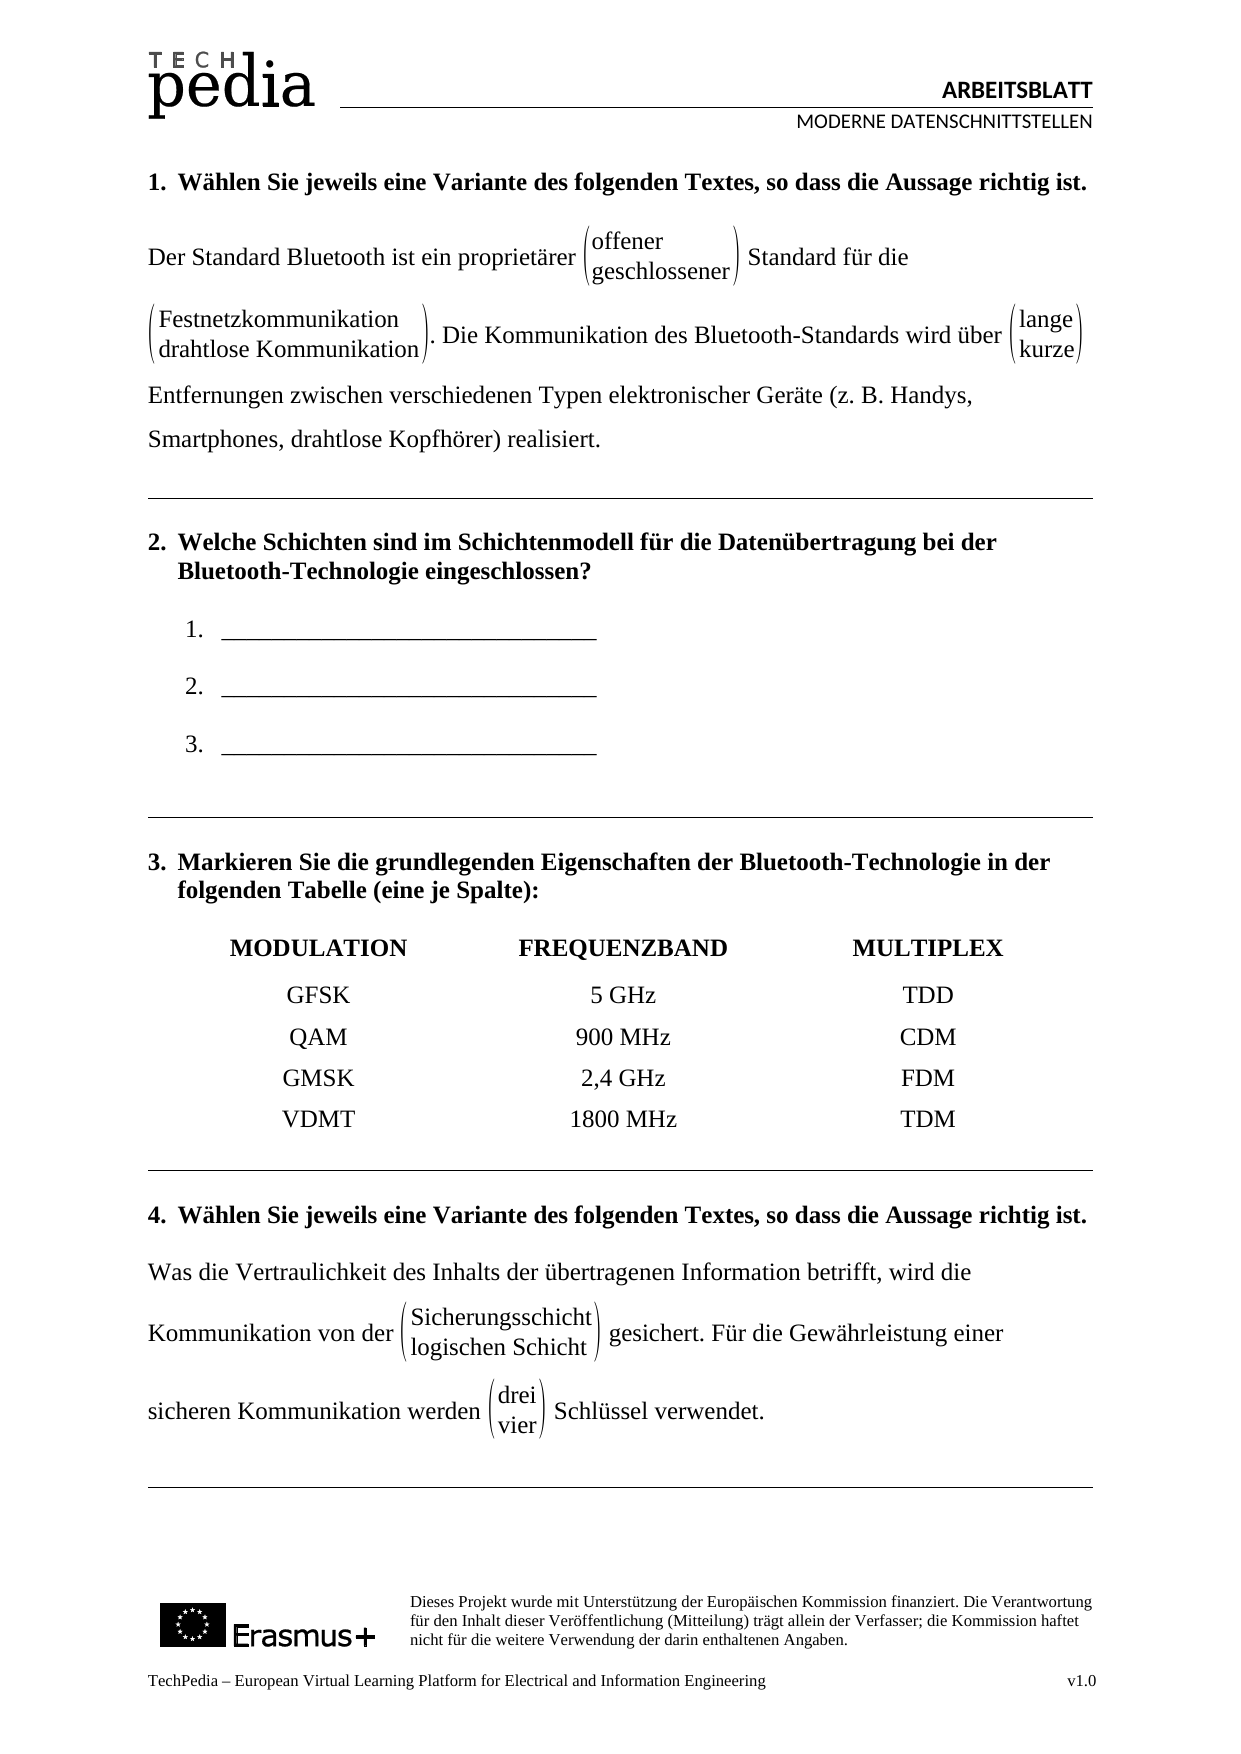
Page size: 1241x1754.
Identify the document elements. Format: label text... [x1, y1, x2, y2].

table_cell TDM [776, 1098, 1080, 1139]
text 3. ______________________________ [185, 729, 1093, 757]
text Der Standard Bluetooth ist ein proprietärer Standard für die . Die Kommunikation des Bluetooth-Standards wird über Entfernungen zwischen verschiedenen Typen elektronischer Geräte (z. B. Handys, Smartphones, drahtlose Kopfhörer) realisiert. [148, 225, 1093, 452]
table_cell TDD [776, 974, 1080, 1016]
table_cell 1800 MHz [471, 1098, 776, 1139]
text Welche Schichten sind im Schichtenmodell für die Datenübertragung bei der Bluetooth-Technologie eingeschlossen? [148, 527, 1093, 585]
table_cell GFSK [166, 974, 471, 1016]
text Wählen Sie jeweils eine Variante des folgenden Textes, so dass die Aussage richtig ist. [148, 1200, 1093, 1229]
table_cell 2,4 GHz [471, 1057, 776, 1098]
table_cell QAM [166, 1016, 471, 1057]
table_cell GMSK [166, 1057, 471, 1098]
table_cell CDM [776, 1016, 1080, 1057]
table_header MODULATION [166, 933, 471, 974]
text 1. ______________________________ [185, 614, 1093, 642]
text 2. ______________________________ [185, 671, 1093, 700]
table_cell 5 GHz [471, 974, 776, 1016]
table_cell 900 MHz [471, 1016, 776, 1057]
text Wählen Sie jeweils eine Variante des folgenden Textes, so dass die Aussage richtig ist. [148, 167, 1093, 196]
table_cell FDM [776, 1057, 1080, 1098]
table_header FREQUENZBAND [471, 933, 776, 974]
table_cell VDMT [166, 1098, 471, 1139]
table_header MULTIPLEX [776, 933, 1080, 974]
text Markieren Sie die grundlegenden Eigenschaften der Bluetooth-Technologie in der folgenden Tabelle (eine je Spalte): [148, 847, 1093, 904]
text Was die Vertraulichkeit des Inhalts der übertragenen Information betrifft, wird die Kommunikation von der gesichert. Für die Gewährleistung einer sicheren Kommunikation werden Schlüssel verwendet. [148, 1257, 1093, 1442]
